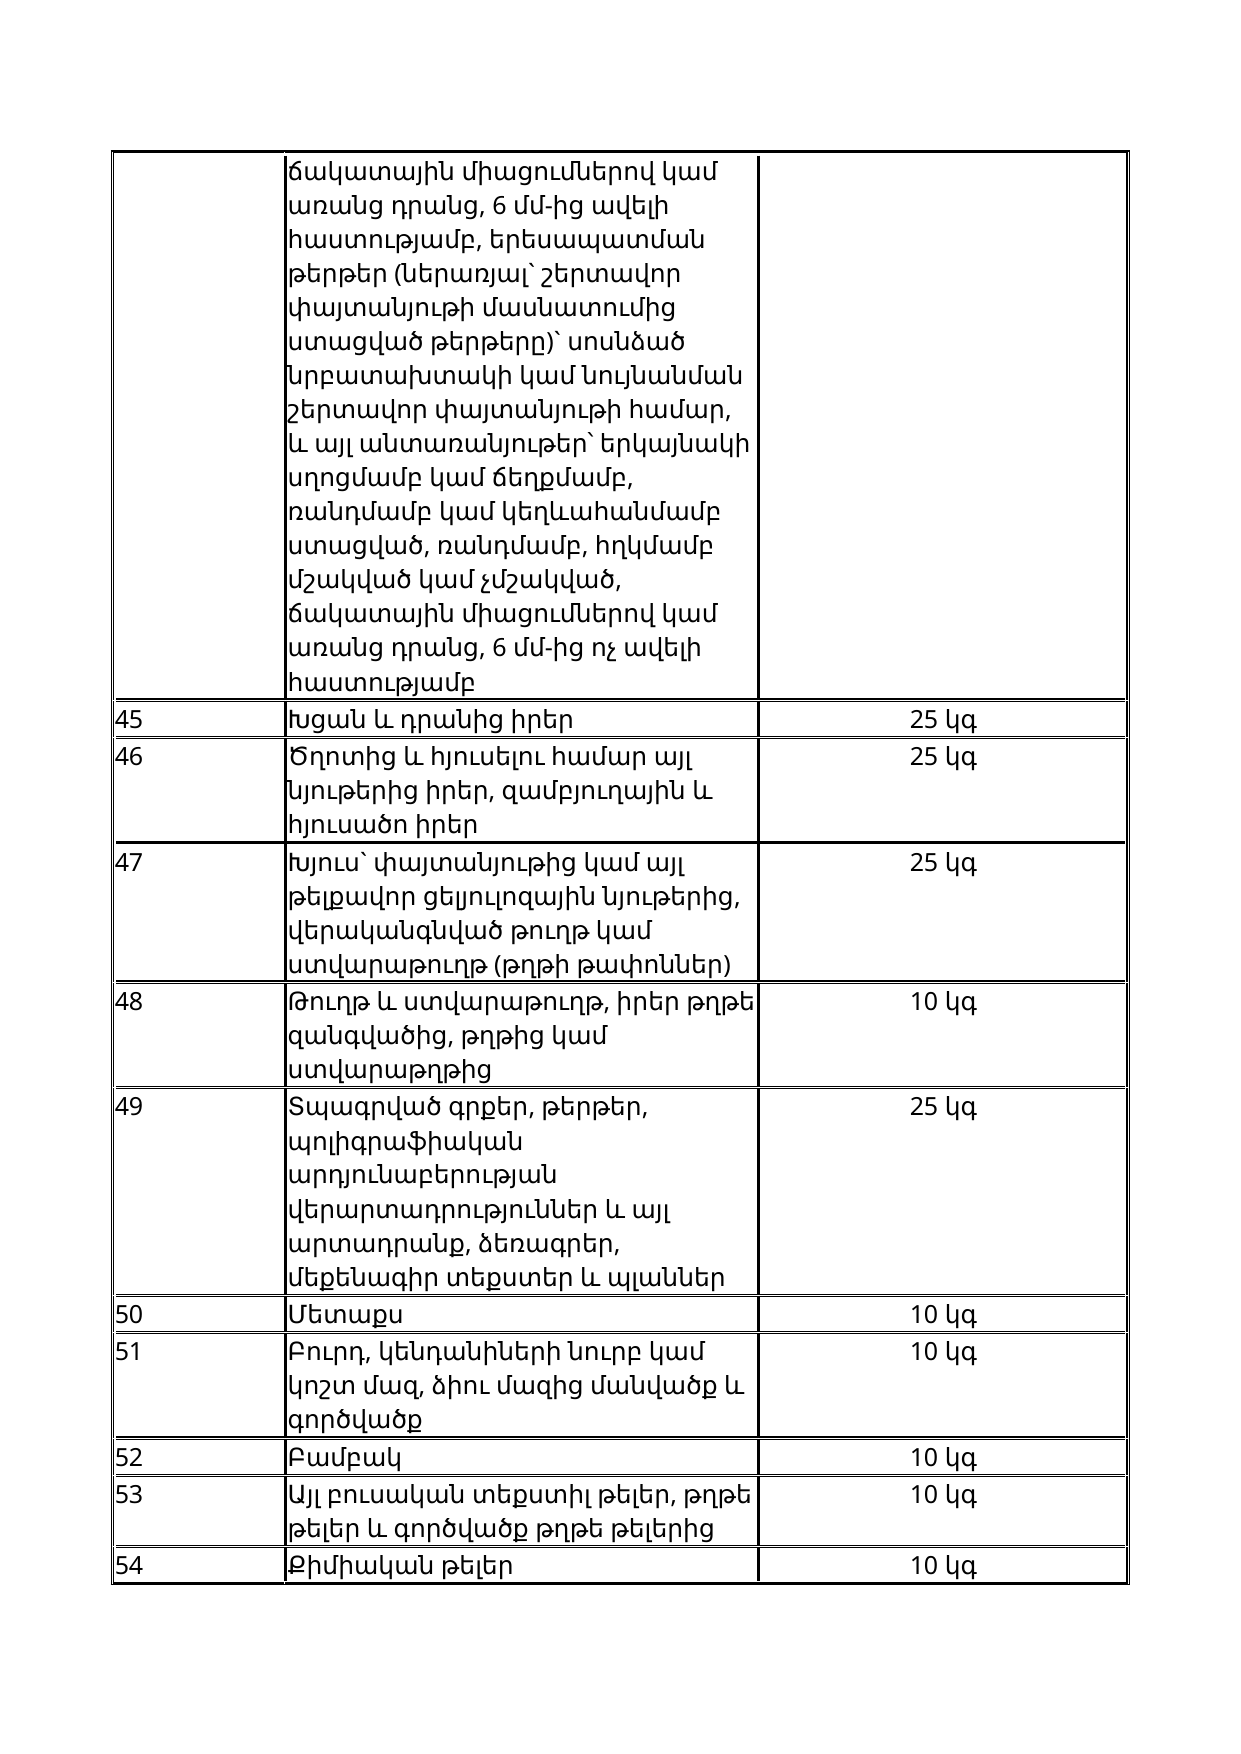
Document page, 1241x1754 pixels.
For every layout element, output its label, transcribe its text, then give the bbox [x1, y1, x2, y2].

table_cell 53 [114, 1474, 284, 1545]
table_cell Խցան և դրանից իրեր [287, 702, 757, 736]
table_cell 10 կգ [760, 1436, 1127, 1473]
table_cell 10 կգ [760, 1474, 1127, 1545]
table_cell 51 [112, 1331, 285, 1436]
table_cell 10 կգ [758, 1331, 1128, 1436]
table_cell 50 [114, 1294, 284, 1331]
table_cell 52 [114, 1436, 284, 1473]
table_cell 25 կգ [758, 736, 1128, 841]
table_cell 10 կգ [760, 980, 1127, 1086]
table_cell Մետաքս [287, 1297, 757, 1331]
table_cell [114, 152, 285, 698]
table_cell 2մ3 [758, 153, 1126, 698]
table_cell Բամբակ [287, 1440, 757, 1473]
table_cell 25 կգ [758, 1086, 1128, 1293]
table_cell 10 կգ [760, 1294, 1127, 1331]
table_cell 47 [114, 841, 284, 980]
table_cell Բուրդ, կենդանիների նուրբ կամ կոշտ մազ, ձիու մազից մանվածք և գործվածք [287, 1334, 757, 1436]
table_cell 49 [112, 1086, 285, 1293]
table_cell Քիմիական թելեր [285, 1548, 758, 1582]
table_cell Խյուս` փայտանյութից կամ այլ թելքավոր ցելյուլոզային նյութերից, վերականգնված թուղթ կամ ստվարաթուղթ (թղթի թափոններ) [287, 844, 757, 980]
table_cell 54 [112, 1545, 285, 1582]
table_cell 25 կգ [760, 698, 1127, 736]
table_cell Ծղոտից և հյուսելու համար այլ նյութերից իրեր, զամբյուղային և հյուսածո իրեր [287, 739, 757, 841]
table_cell 10 կգ [758, 1545, 1128, 1582]
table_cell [285, 153, 758, 698]
table_cell 25 կգ [760, 841, 1126, 980]
table_cell Թուղթ և ստվարաթուղթ, իրեր թղթե զանգվածից, թղթից կամ ստվարաթղթից [287, 984, 757, 1086]
table_cell 48 [114, 980, 284, 1086]
table_cell 45 [114, 698, 284, 736]
table_cell Տպագրված գրքեր, թերթեր, պոլիգրաֆիական արդյունաբերության վերարտադրություններ և այլ արտադրանք, ձեռագրեր, մեքենագիր տեքստեր և պլաններ [287, 1089, 757, 1293]
table_cell 46 [112, 736, 285, 841]
table_cell Այլ բուսական տեքստիլ թելեր, թղթե թելեր և գործվածք թղթե թելերից [287, 1477, 757, 1545]
